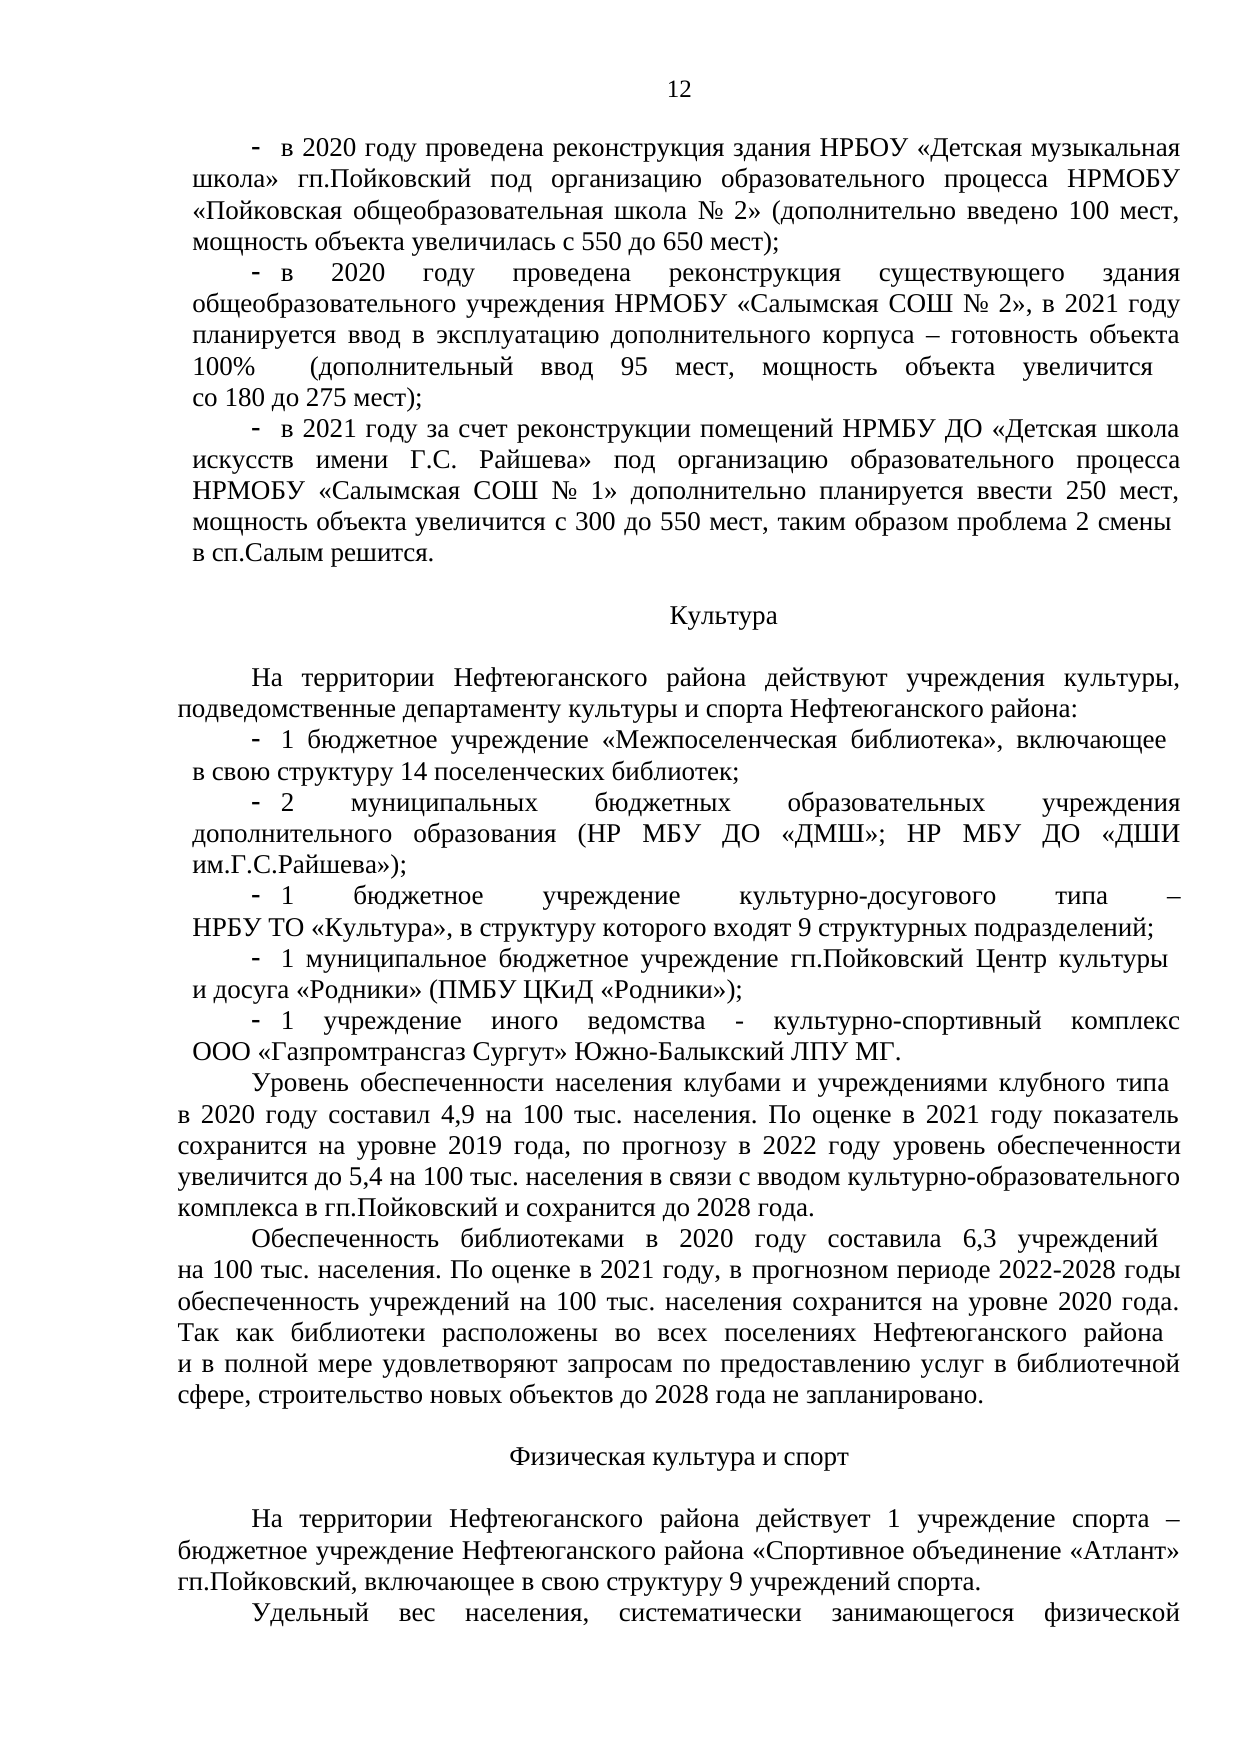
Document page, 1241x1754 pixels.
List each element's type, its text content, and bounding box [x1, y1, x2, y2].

list 1 муниципальное бюджетное учреждение гп.Пойковский Центр культуры и досуга «Родники» (ПМБУ ЦКиД «Родники»); [192, 942, 1181, 1004]
list 1 бюджетное учреждение «Межпоселенческая библиотека», включающее в свою структуру 14 поселенческих библиотек; [192, 723, 1181, 786]
list в 2020 году проведена реконструкция существующего здания общеобразовательного учреждения НРМОБУ «Салымская СОШ № 2», в 2021 году планируется ввод в эксплуатацию дополнительного корпуса – готовность объекта 100% (дополнительный ввод 95 мест, мощность объекта увеличится со 180 до 275 мест); [192, 256, 1181, 412]
text Обеспеченность библиотеками в 2020 году составила 6,3 учреждений на 100 тыс. населения. По оценке в 2021 году, в прогнозном периоде 2022-2028 годы обеспеченность учреждений на 100 тыс. населения сохранится на уровне 2020 года. Так как библиотеки расположены во всех поселениях Нефтеюганского района и в полной мере удовлетворяют запросам по предоставлению услуг в библиотечной сфере, строительство новых объектов до 2028 года не запланировано. [177, 1222, 1181, 1409]
text Культура [177, 599, 1181, 630]
text На территории Нефтеюганского района действует 1 учреждение спорта – бюджетное учреждение Нефтеюганского района «Спортивное объединение «Атлант» гп.Пойковский, включающее в свою структуру 9 учреждений спорта. [177, 1503, 1181, 1596]
list 2 муниципальных бюджетных образовательных учреждения дополнительного образования (НР МБУ ДО «ДМШ»; НР МБУ ДО «ДШИ им.Г.С.Райшева»); [192, 786, 1181, 879]
text Физическая культура и спорт [177, 1440, 1181, 1471]
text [177, 1596, 1181, 1627]
list 1 бюджетное учреждение культурно-досугового типа – НРБУ ТО «Культура», в структуру которого входят 9 структурных подразделений; [192, 879, 1181, 942]
text Уровень обеспеченности населения клубами и учреждениями клубного типа в 2020 году составил 4,9 на 100 тыс. населения. По оценке в 2021 году показатель сохранится на уровне 2019 года, по прогнозу в 2022 году уровень обеспеченности увеличится до 5,4 на 100 тыс. населения в связи с вводом культурно-образовательного комплекса в гп.Пойковский и сохранится до 2028 года. [177, 1067, 1181, 1222]
text На территории Нефтеюганского района действуют учреждения культуры, подведомственные департаменту культуры и спорта Нефтеюганского района: [177, 661, 1181, 723]
list в 2020 году проведена реконструкция здания НРБОУ «Детская музыкальная школа» гп.Пойковский под организацию образовательного процесса НРМОБУ «Пойковская общеобразовательная школа № 2» (дополнительно введено 100 мест, мощность объекта увеличилась с 550 до 650 мест); [192, 131, 1181, 256]
list 1 учреждение иного ведомства - культурно-спортивный комплекс ООО «Газпромтрансгаз Сургут» Южно-Балыкский ЛПУ МГ. [192, 1004, 1181, 1067]
list в 2021 году за счет реконструкции помещений НРМБУ ДО «Детская школа искусств имени Г.С. Райшева» под организацию образовательного процесса НРМОБУ «Салымская СОШ № 1» дополнительно планируется ввести 250 мест, мощность объекта увеличится с 300 до 550 мест, таким образом проблема 2 смены в сп.Салым решится. [192, 412, 1181, 568]
